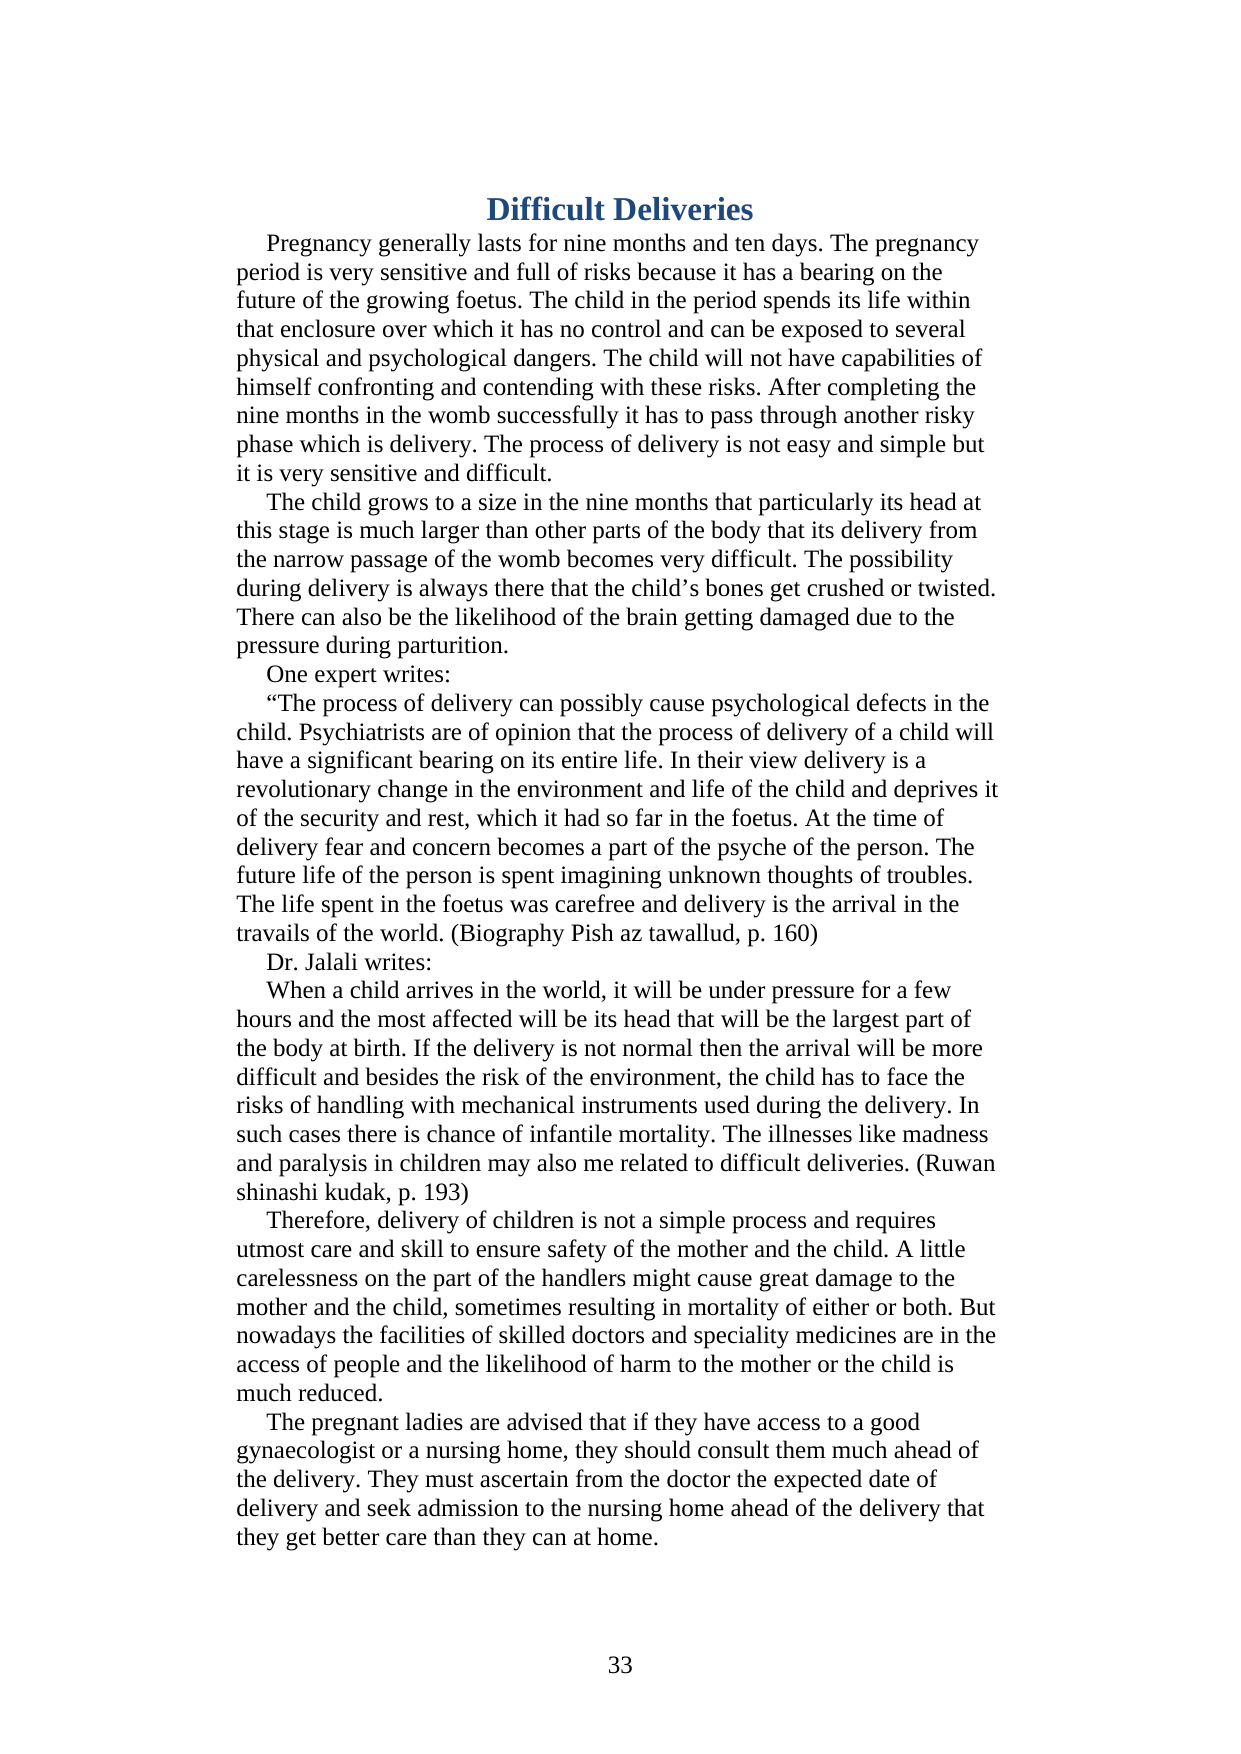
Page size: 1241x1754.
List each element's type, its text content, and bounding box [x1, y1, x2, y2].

text When a child arrives in the world, it will be under pressure for a few hours and the most affected will be its head that will be the largest part of the body at birth. If the delivery is not normal then the arrival will be more difficult and besides the risk of the environment, the child has to face the risks of handling with mechanical instruments used during the delivery. In such cases there is chance of infantile mortality. The illnesses like madness and paralysis in children may also me related to difficult deliveries. (Ruwan shinashi kudak, p. 193) [236, 976, 1004, 1206]
text “The process of delivery can possibly cause psychological defects in the child. Psychiatrists are of opinion that the process of delivery of a child will have a significant bearing on its entire life. In their view delivery is a revolutionary change in the environment and life of the child and deprives it of the security and rest, which it had so far in the foetus. At the time of delivery fear and concern becomes a part of the psyche of the person. The future life of the person is spent imagining unknown thoughts of troubles. The life spent in the foetus was carefree and delivery is the arrival in the travails of the world. (Biography Pish az tawallud, p. 160) [236, 688, 1004, 947]
text Pregnancy generally lasts for nine months and ten days. The pregnancy period is very sensitive and full of risks because it has a bearing on the future of the growing foetus. The child in the period spends its life within that enclosure over which it has no control and can be exposed to several physical and psychological dangers. The child will not have capabilities of himself confronting and contending with these risks. After completing the nine months in the womb successfully it has to pass through another risky phase which is delivery. The process of delivery is not easy and simple but it is very sensitive and difficult. [236, 228, 1004, 487]
subtitle Difficult Deliveries [236, 190, 1004, 228]
text The child grows to a size in the nine months that particularly its head at this stage is much larger than other parts of the body that its delivery from the narrow passage of the womb becomes very difficult. The possibility during delivery is always there that the child’s bones get crushed or twisted. There can also be the likelihood of the brain getting damaged due to the pressure during parturition. [236, 487, 1004, 659]
text Therefore, delivery of children is not a simple process and requires utmost care and skill to ensure safety of the mother and the child. A little carelessness on the part of the handlers might cause great damage to the mother and the child, sometimes resulting in mortality of either or both. But nowadays the facilities of skilled doctors and speciality medicines are in the access of people and the likelihood of harm to the mother or the child is much reduced. [236, 1206, 1004, 1407]
text One expert writes: [236, 659, 1004, 688]
text Dr. Jalali writes: [236, 947, 1004, 976]
text The pregnant ladies are advised that if they have access to a good gynaecologist or a nursing home, they should consult them much ahead of the delivery. They must ascertain from the doctor the expected date of delivery and seek admission to the nursing home ahead of the delivery that they get better care than they can at home. [236, 1407, 1004, 1551]
